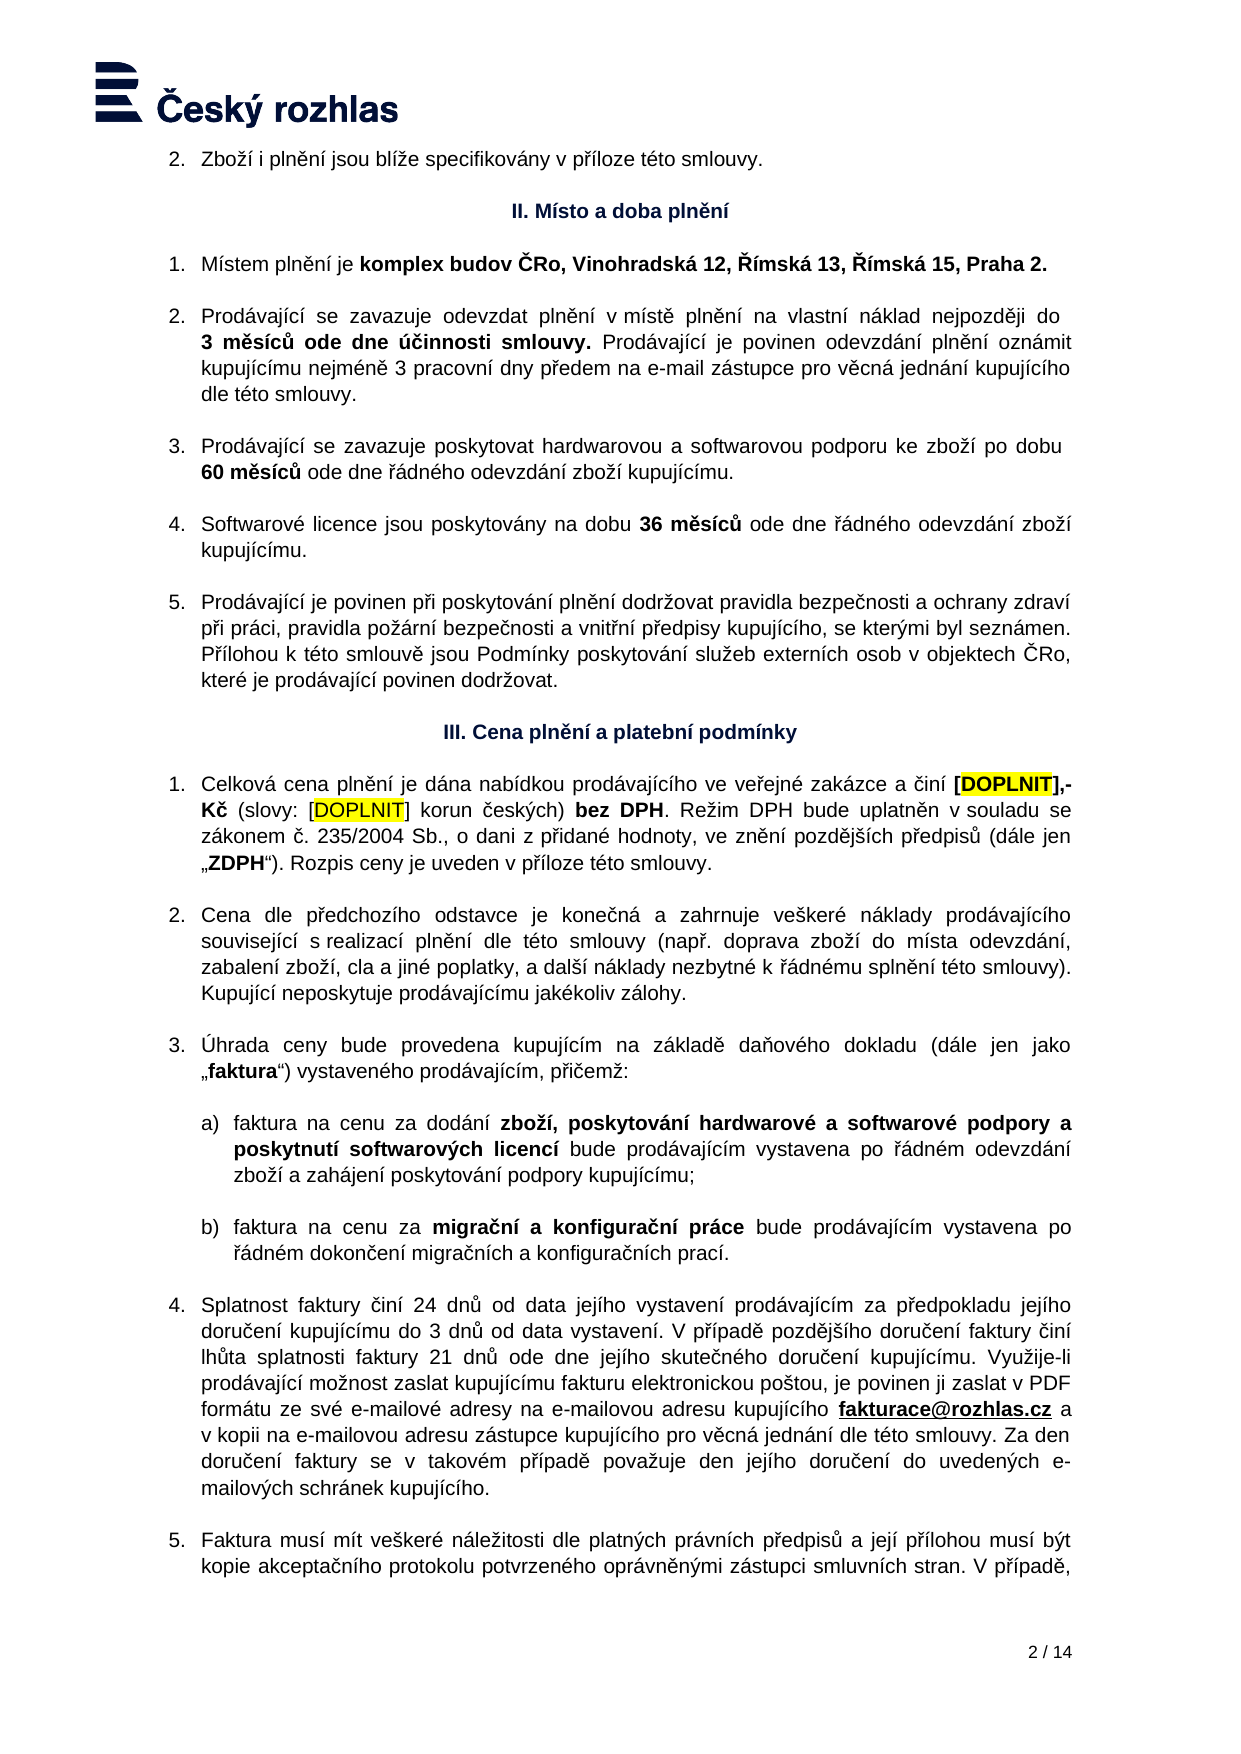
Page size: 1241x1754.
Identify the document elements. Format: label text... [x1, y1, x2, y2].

picture [95, 62, 398, 128]
list Prodávající se zavazuje odevzdat plnění v místě plnění na vlastní náklad nejpozději do 3 měsíců ode dne účinnosti smlouvy. Prodávající je povinen odevzdání plnění oznámit kupujícímu nejméně 3 pracovní dny předem na e-mail zástupce pro věcná jednání kupujícího dle této smlouvy. [168, 302, 1072, 406]
list Prodávající je povinen při poskytování plnění dodržovat pravidla bezpečnosti a ochrany zdraví při práci, pravidla požární bezpečnosti a vnitřní předpisy kupujícího, se kterými byl seznámen. Přílohou k této smlouvě jsou Podmínky poskytování služeb externích osob v objektech ČRo, které je prodávající povinen dodržovat. [168, 589, 1072, 693]
list faktura na cenu za dodání zboží, poskytování hardwarové a softwarové podpory a poskytnutí softwarových licencí bude prodávajícím vystavena po řádném odevzdání zboží a zahájení poskytování podpory kupujícímu; [201, 1109, 1072, 1188]
subtitle Místo a doba plnění [168, 198, 1072, 224]
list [168, 1526, 1072, 1578]
list faktura na cenu za migrační a konfigurační práce bude prodávajícím vystavena po řádném dokončení migračních a konfiguračních prací. [201, 1214, 1072, 1266]
list Cena dle předchozího odstavce je konečná a zahrnuje veškeré náklady prodávajícího související s realizací plnění dle této smlouvy (např. doprava zboží do místa odevzdání, zabalení zboží, cla a jiné poplatky, a další náklady nezbytné k řádnému splnění této smlouvy). Kupující neposkytuje prodávajícímu jakékoliv zálohy. [168, 901, 1072, 1005]
list Místem plnění je komplex budov ČRo, Vinohradská 12, Římská 13, Římská 15, Praha 2. [168, 250, 1072, 276]
list Softwarové licence jsou poskytovány na dobu 36 měsíců ode dne řádného odevzdání zboží kupujícímu. [168, 511, 1072, 563]
list Úhrada ceny bude provedena kupujícím na základě daňového dokladu (dále jen jako „faktura“) vystaveného prodávajícím, přičemž: [168, 1031, 1072, 1083]
list Zboží i plnění jsou blíže specifikovány v příloze této smlouvy. [168, 146, 1072, 172]
list Celková cena plnění je dána nabídkou prodávajícího ve veřejné zakázce a činí [DOPLNIT],- Kč (slovy: [DOPLNIT] korun českých) bez DPH. Režim DPH bude uplatněn v souladu se zákonem č. 235/2004 Sb., o dani z přidané hodnoty, ve znění pozdějších předpisů (dále jen „ZDPH“). Rozpis ceny je uveden v příloze této smlouvy. [168, 771, 1072, 875]
subtitle Cena plnění a platební podmínky [168, 719, 1072, 745]
list Prodávající se zavazuje poskytovat hardwarovou a softwarovou podporu ke zboží po dobu 60 měsíců ode dne řádného odevzdání zboží kupujícímu. [168, 432, 1072, 484]
list Splatnost faktury činí 24 dnů od data jejího vystavení prodávajícím za předpokladu jejího doručení kupujícímu do 3 dnů od data vystavení. V případě pozdějšího doručení faktury činí lhůta splatnosti faktury 21 dnů ode dne jejího skutečného doručení kupujícímu. Využije-li prodávající možnost zaslat kupujícímu fakturu elektronickou poštou, je povinen ji zaslat v PDF formátu ze své e-mailové adresy na e-mailovou adresu kupujícího fakturace@rozhlas.cz a v kopii na e-mailovou adresu zástupce kupujícího pro věcná jednání dle této smlouvy. Za den doručení faktury se v takovém případě považuje den jejího doručení do uvedených e-mailových schránek kupujícího. [168, 1292, 1072, 1500]
